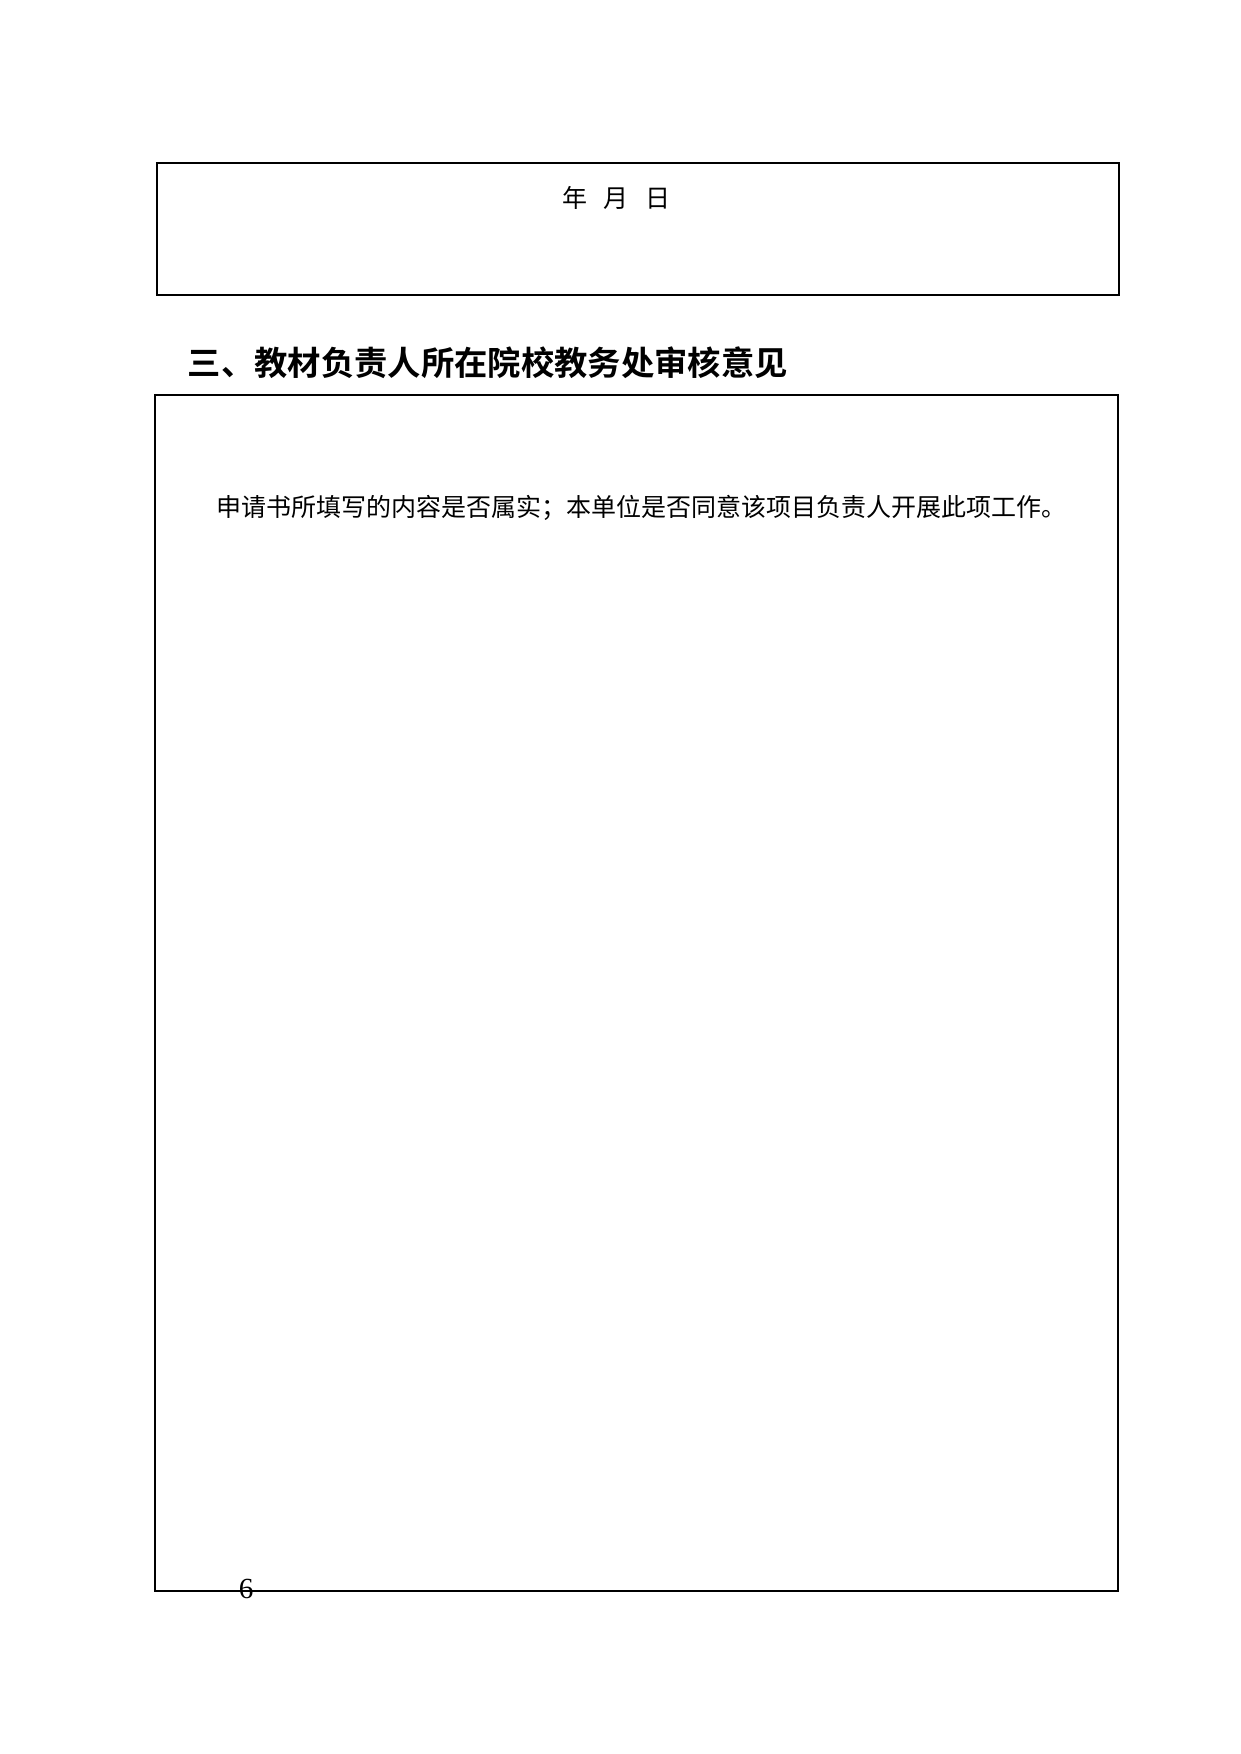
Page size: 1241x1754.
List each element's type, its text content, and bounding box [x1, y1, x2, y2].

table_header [156, 396, 1117, 1590]
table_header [158, 164, 1118, 294]
text 三、教材负责人所在院校教务处审核意见 [187, 329, 1053, 394]
